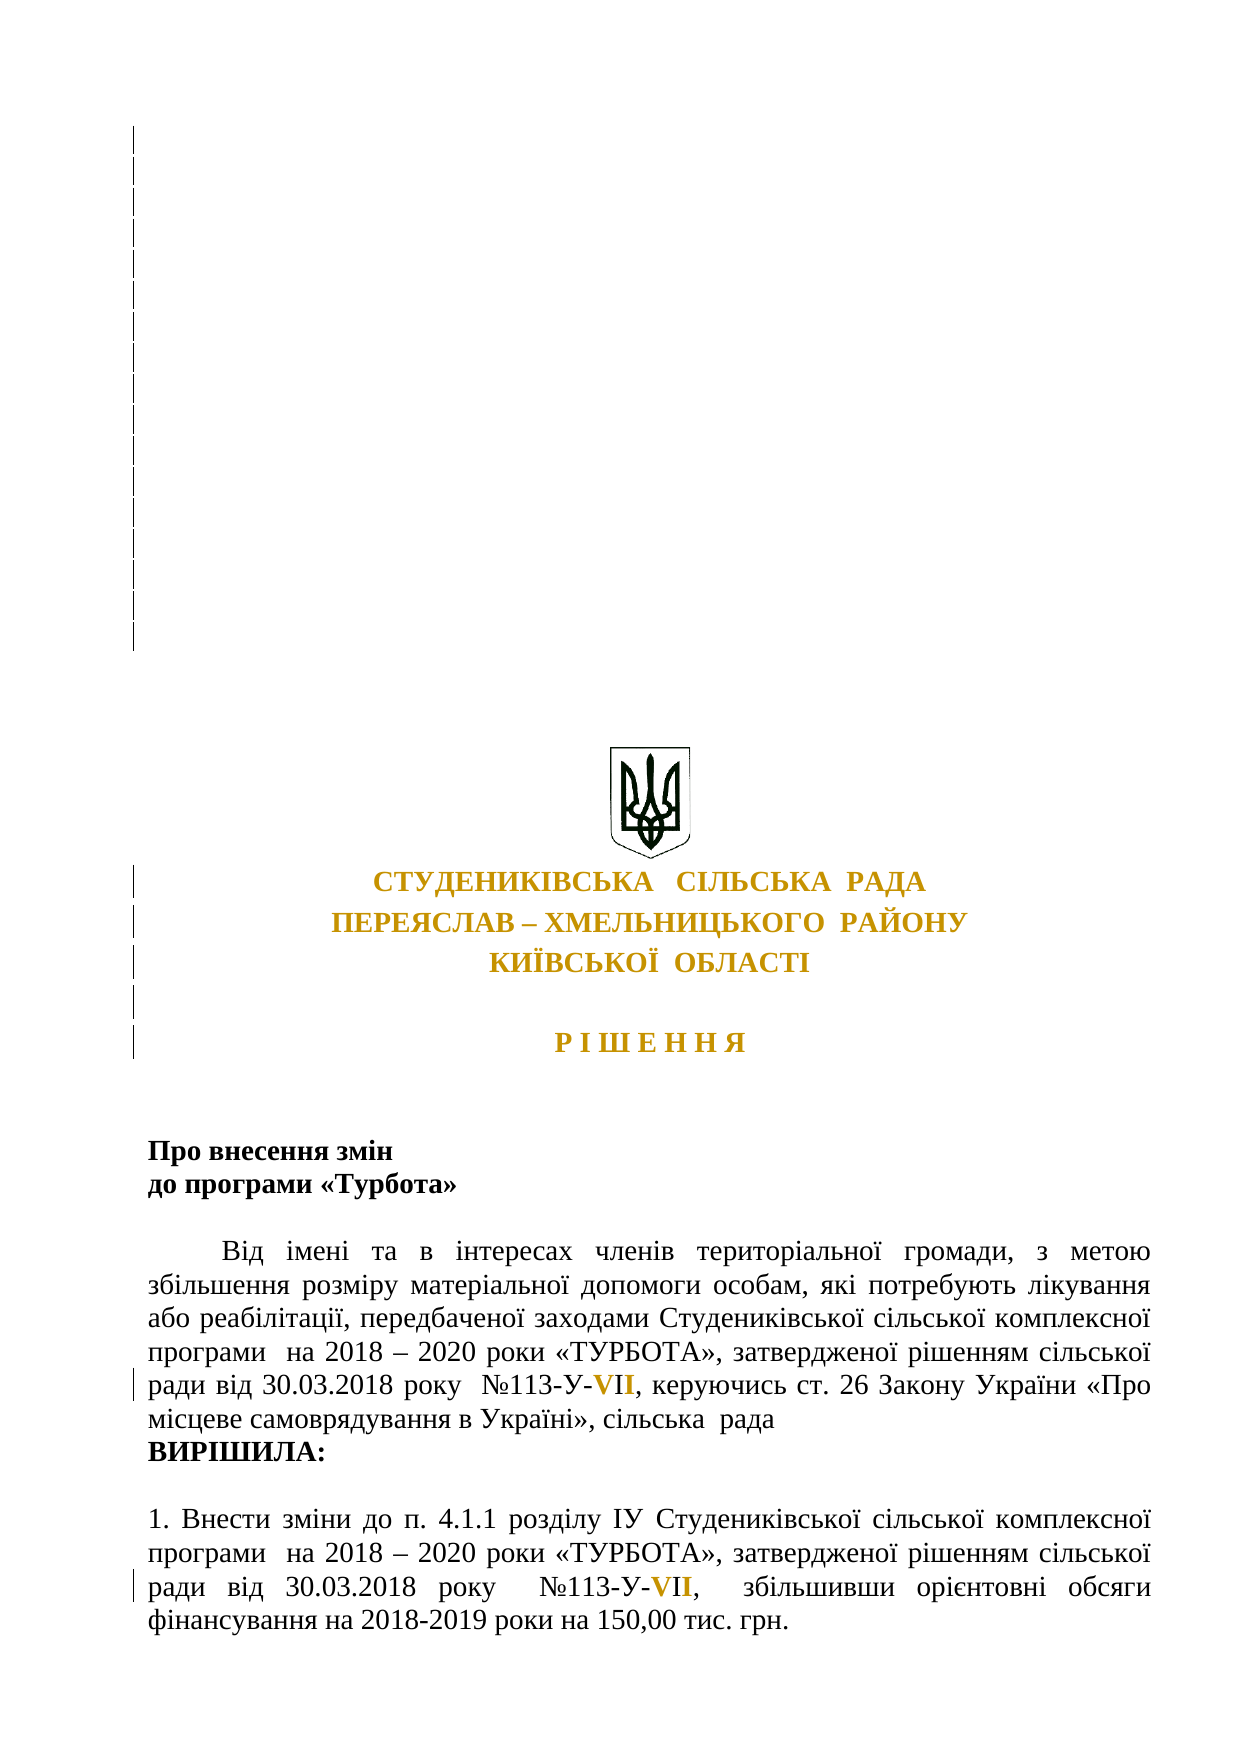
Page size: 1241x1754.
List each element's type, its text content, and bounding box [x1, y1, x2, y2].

text Про внесення змін [148, 1133, 1152, 1166]
picture [609, 746, 691, 859]
text до програми «Турбота» [148, 1166, 1152, 1200]
text ВИРІШИЛА: [148, 1434, 1152, 1468]
text КИЇВСЬКОЇ ОБЛАСТІ [148, 945, 1152, 978]
text ПЕРЕЯСЛАВ – ХМЕЛЬНИЦЬКОГО РАЙОНУ [148, 905, 1152, 938]
text СТУДЕНИКІВСЬКА СІЛЬСЬКА РАДА [148, 864, 1152, 898]
text Від імені та в інтересах членів територіальної громади, з метою збільшення розміру матеріальної допомоги особам, які потребують лікування або реабілітації, передбаченої заходами Студениківської сільської комплексної програми на 2018 – 2020 роки «ТУРБОТА», затвердженої рішенням сільської ради від 30.03.2018 року №113-У-VІI, керуючись ст. 26 Закону України «Про місцеве самоврядування в Україні», сільська рада [148, 1233, 1152, 1434]
text 1. Внести зміни до п. 4.1.1 розділу ІУ Студениківської сільської комплексної програми на 2018 – 2020 роки «ТУРБОТА», затвердженої рішенням сільської ради від 30.03.2018 року №113-У-VІI, збільшивши орієнтовні обсяги фінансування на 2018-2019 роки на 150,00 тис. грн. [148, 1502, 1152, 1636]
text Р І Ш Е Н Н Я [148, 1025, 1152, 1059]
